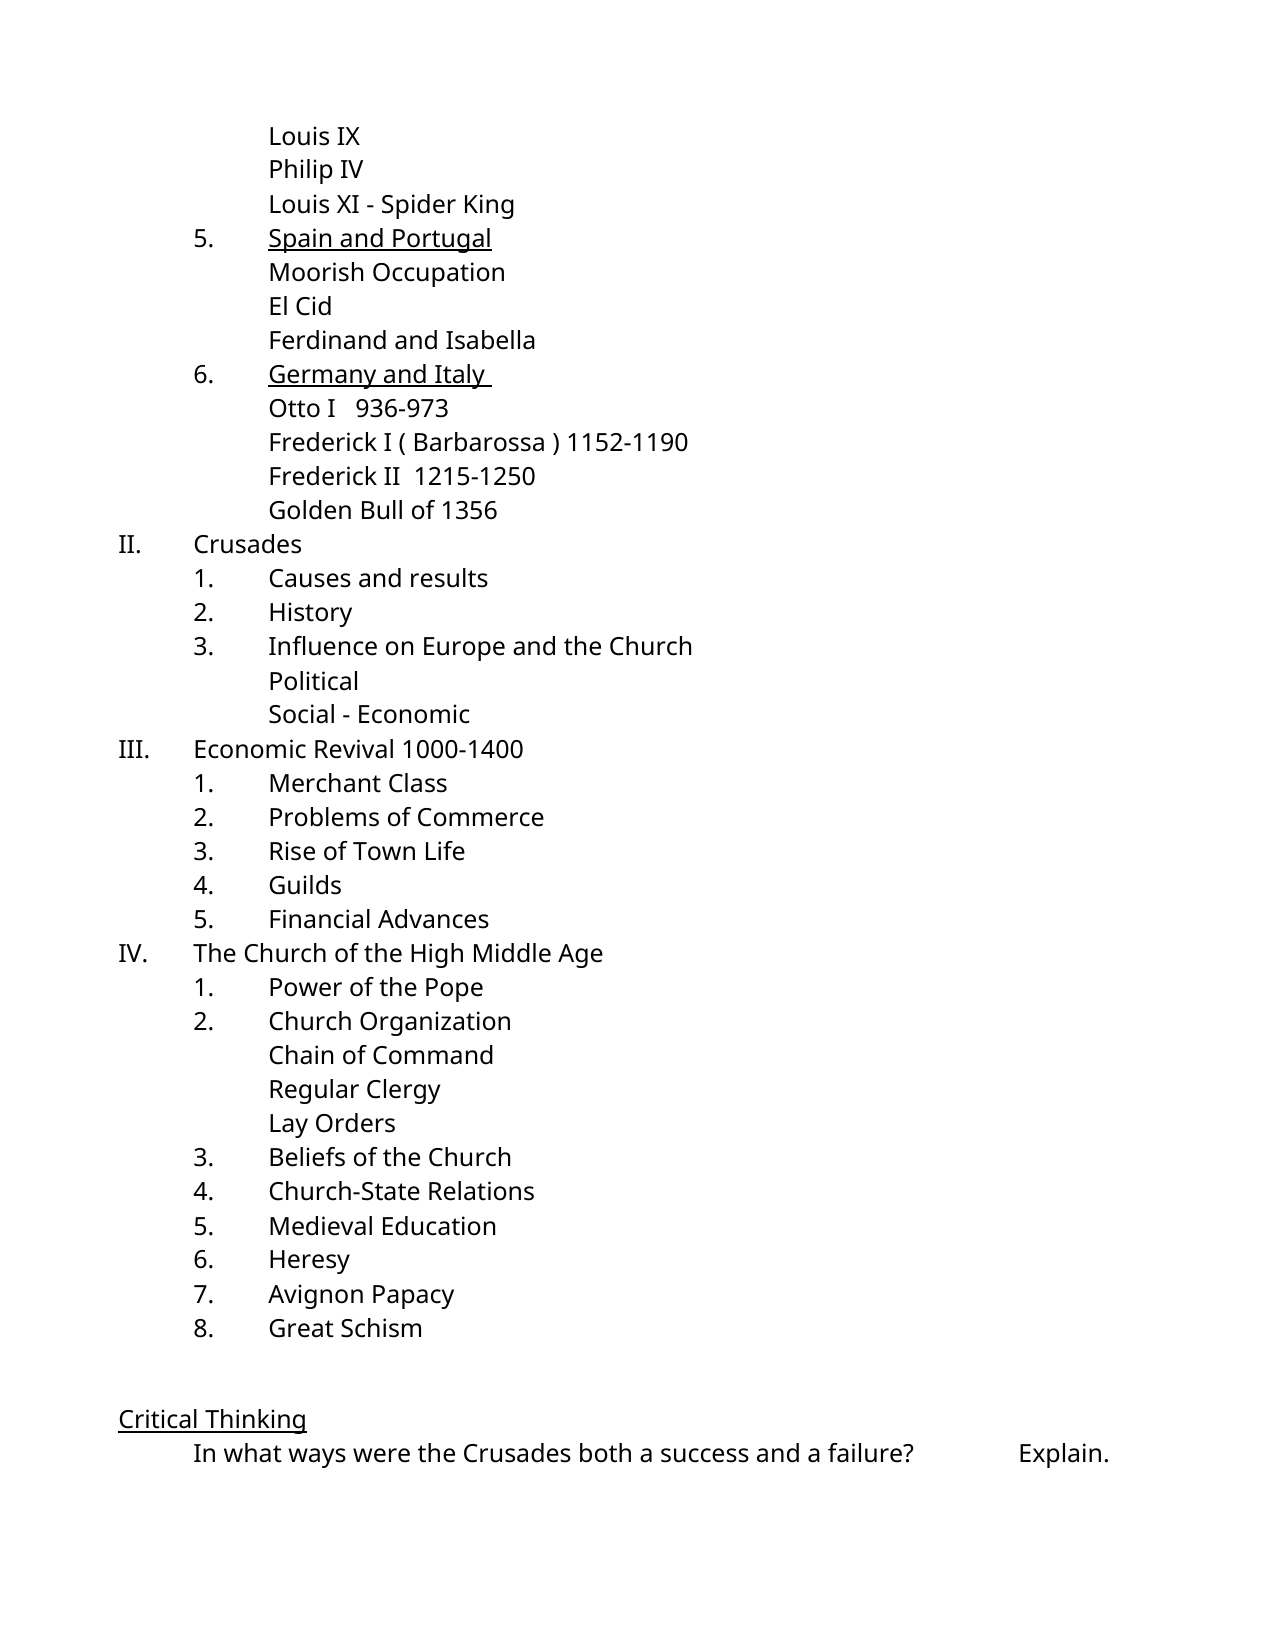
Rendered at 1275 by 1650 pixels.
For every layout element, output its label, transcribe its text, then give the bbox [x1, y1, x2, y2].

text Moorish Occupation [193, 254, 1157, 288]
text Otto I 936-973 [193, 391, 1157, 425]
text 6. Germany and Italy [118, 357, 1157, 391]
text 2. Problems of Commerce [118, 799, 1157, 833]
text 3. Beliefs of the Church [118, 1140, 1157, 1174]
text 3. Influence on Europe and the Church Political [118, 629, 1157, 697]
text IV. The Church of the High Middle Age [118, 936, 1157, 970]
text Chain of Command [118, 1038, 1157, 1072]
text Critical Thinking [118, 1402, 1157, 1436]
text Ferdinand and Isabella [118, 322, 1157, 357]
text 1. Causes and results [118, 561, 1157, 595]
text Lay Orders [193, 1106, 1157, 1140]
text 8. Great Schism [118, 1310, 1157, 1344]
text Golden Bull of 1356 [118, 493, 1157, 527]
text 4. Church-State Relations [118, 1174, 1157, 1208]
text 4. Guilds [118, 867, 1157, 902]
text 7. Avignon Papacy [118, 1276, 1157, 1310]
text 6. Heresy [118, 1242, 1157, 1276]
text 2. Church Organization [118, 1004, 1157, 1038]
text 2. History [118, 595, 1157, 629]
text Frederick II 1215-1250 [118, 459, 1157, 493]
text III. Economic Revival 1000-1400 [118, 731, 1157, 765]
text In what ways were the Crusades both a success and a failure? Explain. [118, 1436, 1157, 1470]
text 5. Financial Advances [118, 902, 1157, 936]
text 5. Spain and Portugal [118, 220, 1157, 254]
text 3. Rise of Town Life [118, 833, 1157, 867]
text Regular Clergy [118, 1072, 1157, 1106]
text Philip IV [118, 152, 1157, 186]
text 1. Power of the Pope [118, 970, 1157, 1004]
text 5. Medieval Education [118, 1208, 1157, 1242]
text Social - Economic [118, 697, 1157, 731]
text 1. Merchant Class [118, 765, 1157, 799]
text II. Crusades [118, 527, 1157, 561]
text Louis IX [118, 118, 1157, 152]
text Louis XI - Spider King [118, 186, 1157, 220]
text El Cid [118, 288, 1157, 322]
text Frederick I ( Barbarossa ) 1152-1190 [118, 425, 1157, 459]
